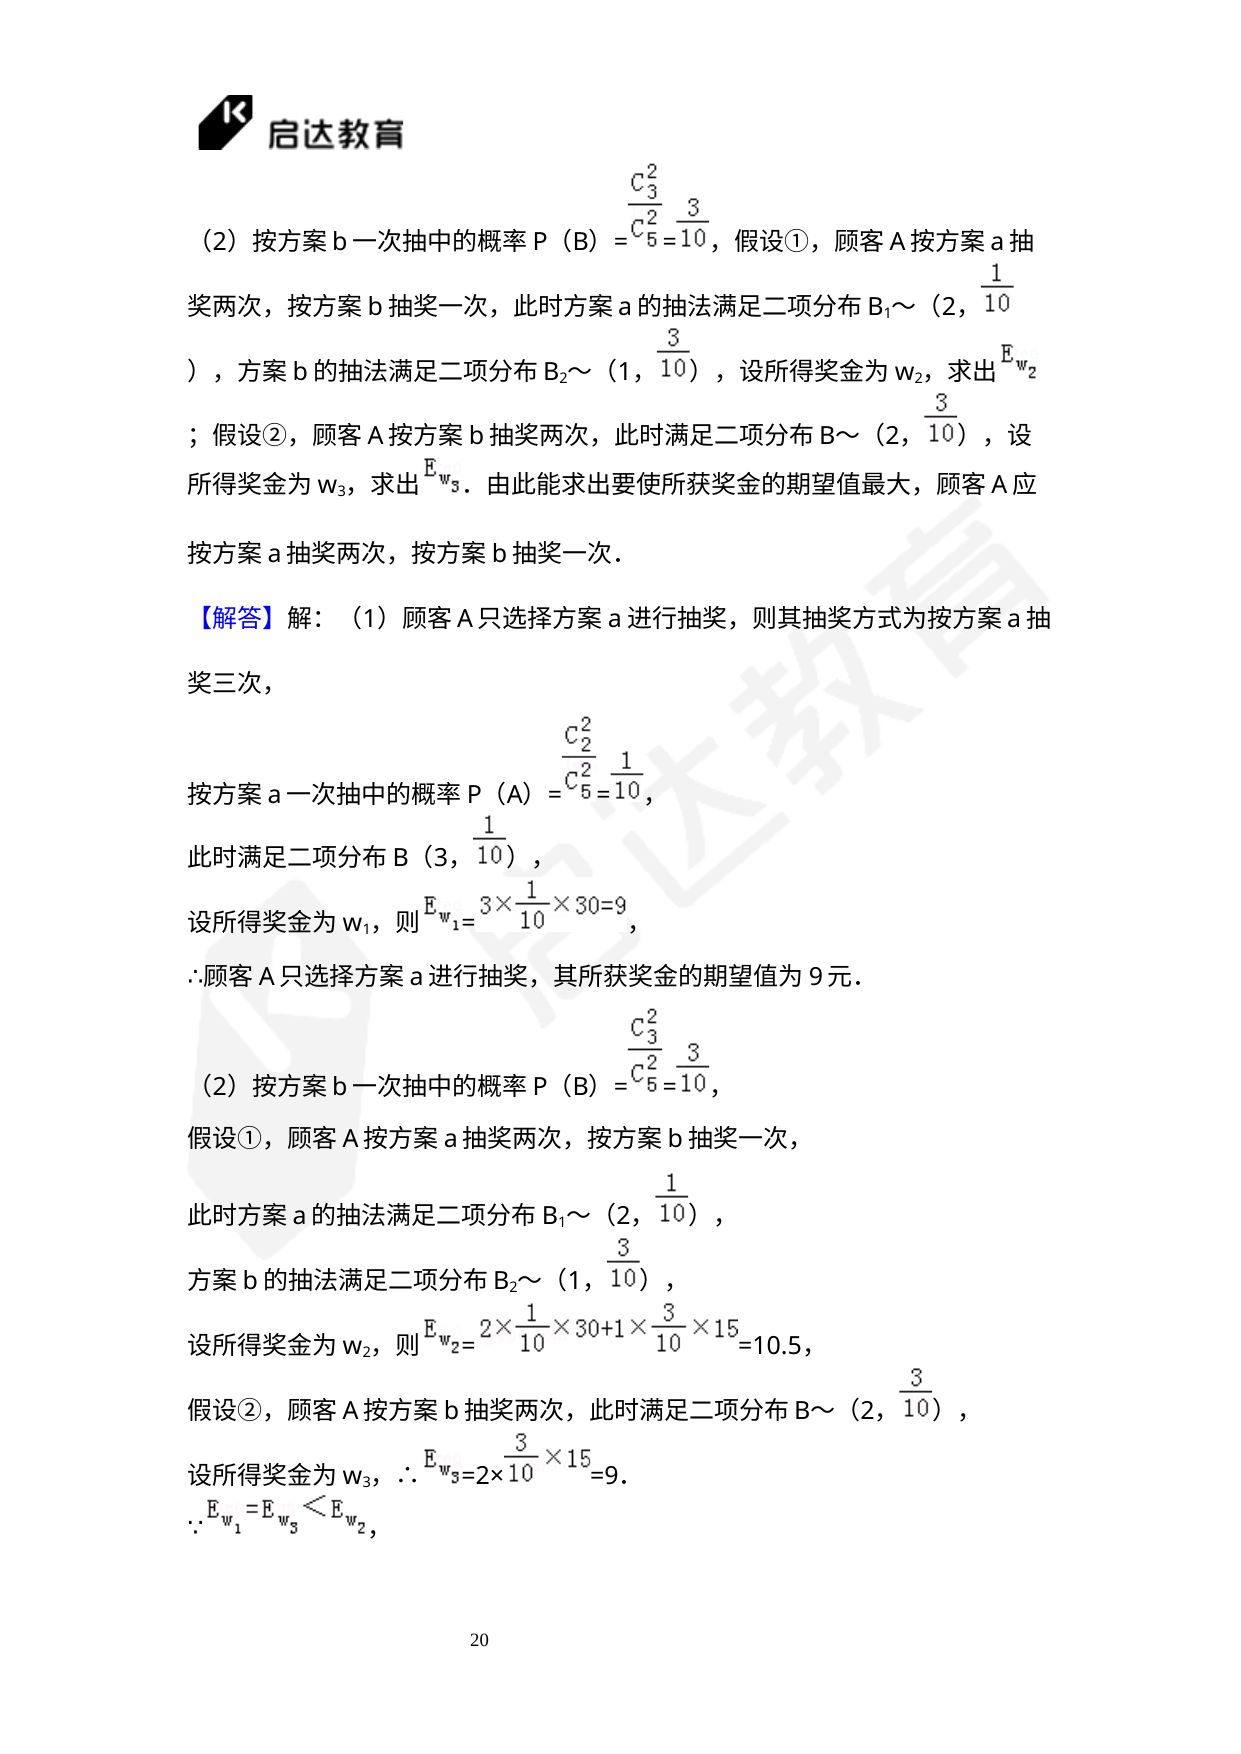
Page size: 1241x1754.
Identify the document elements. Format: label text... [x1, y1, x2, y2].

picture [610, 747, 644, 802]
text 此时方案a的抽法满足二项分布B1～（2，）， [187, 1169, 1053, 1234]
text 假设②，顾客A按方案b抽奖两次，此时满足二项分布B～（2，）， [187, 1364, 1053, 1429]
picture [504, 1429, 590, 1485]
text 假设①，顾客A按方案a抽奖两次，按方案b抽奖一次， [187, 1104, 1053, 1169]
picture [899, 1364, 933, 1420]
picture [475, 1299, 738, 1355]
picture [203, 1494, 368, 1537]
picture [561, 714, 597, 802]
picture [473, 812, 506, 867]
text 【解答】解：（1）顾客A只选择方案a进行抽奖，则其抽奖方式为按方案a抽奖三次， [187, 584, 1053, 714]
picture [924, 389, 958, 445]
picture [627, 1007, 663, 1095]
picture [655, 1169, 689, 1225]
text ∵， [187, 1494, 1053, 1559]
picture [475, 877, 627, 932]
text （2）按方案b一次抽中的概率P（B）==，假设①，顾客A按方案a抽奖两次，按方案b抽奖一次，此时方案a的抽法满足二项分布B1～（2，），方案b的抽法满足二项分布B2～（1，），设所得奖金为w2，求出；假设②，顾客A按方案b抽奖两次，此时满足二项分布B～（2，），设所得奖金为w3，求出．由此能求出要使所获奖金的期望值最大，顾客A应按方案a抽奖两次，按方案b抽奖一次． [187, 162, 1053, 584]
picture [420, 1315, 462, 1355]
picture [997, 340, 1039, 380]
picture [980, 259, 1014, 315]
text （2）按方案b一次抽中的概率P（B）==， [187, 1007, 1053, 1104]
text 设所得奖金为w1，则=， [187, 877, 1053, 942]
picture [676, 194, 710, 250]
text 此时满足二项分布B（3，）， [187, 812, 1053, 877]
text 方案b的抽法满足二项分布B2～（1，）， [187, 1234, 1053, 1299]
picture [656, 324, 690, 380]
picture [198, 95, 404, 150]
text ∴顾客A只选择方案a进行抽奖，其所获奖金的期望值为9元． [187, 942, 1053, 1007]
picture [420, 454, 462, 494]
picture [606, 1234, 640, 1290]
picture [420, 1445, 462, 1485]
text 按方案a一次抽中的概率P（A）==， [187, 714, 1053, 812]
text 设所得奖金为w3，∴=2×=9． [187, 1429, 1053, 1494]
picture [676, 1039, 710, 1095]
picture [420, 892, 462, 932]
picture [627, 162, 663, 250]
